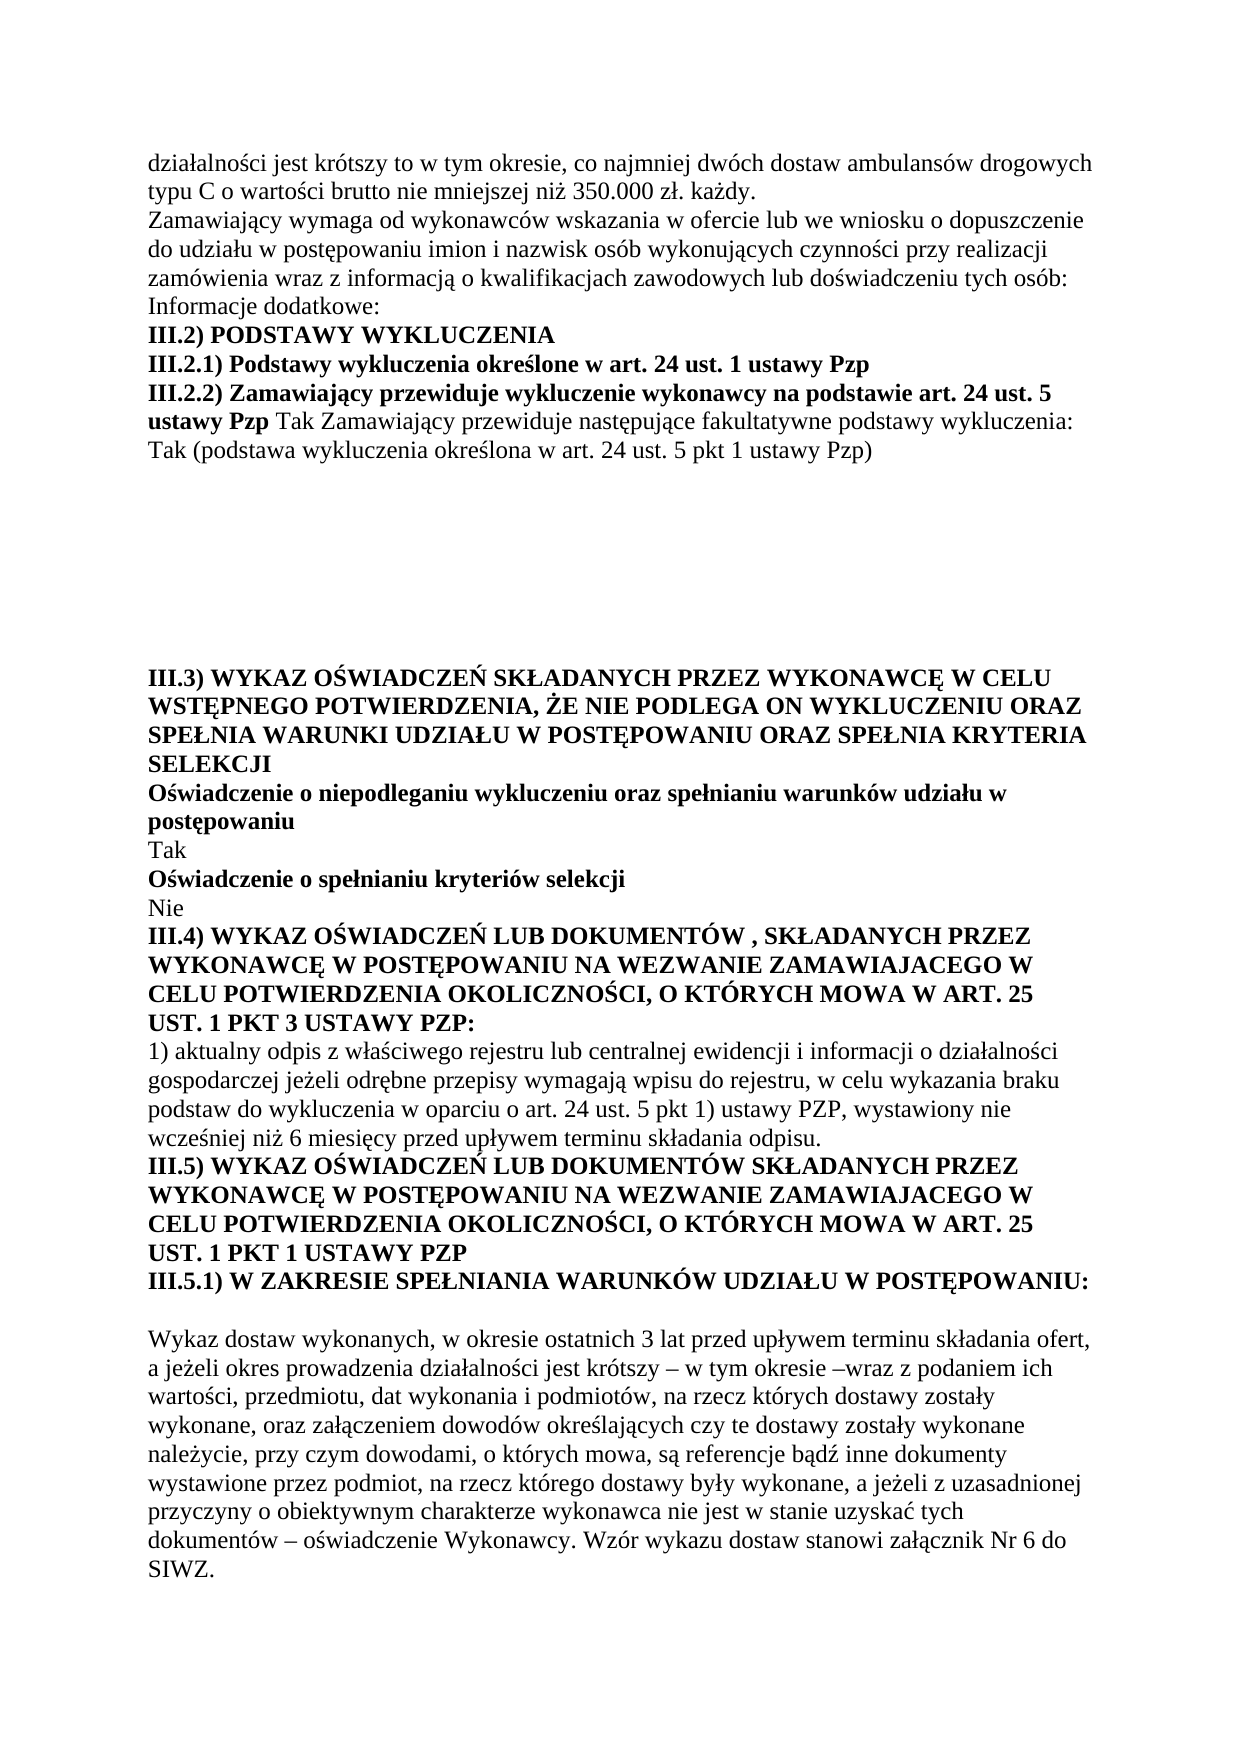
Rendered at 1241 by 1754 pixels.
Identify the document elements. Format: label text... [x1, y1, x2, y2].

text III.2.1) Podstawy wykluczenia określone w art. 24 ust. 1 ustawy Pzp III.2.2) Zamawiający przewiduje wykluczenie wykonawcy na podstawie art. 24 ust. 5 ustawy Pzp Tak Zamawiający przewiduje następujące fakultatywne podstawy wykluczenia: Tak (podstawa wykluczenia określona w art. 24 ust. 5 pkt 1 ustawy Pzp) [148, 349, 1093, 663]
text 1) aktualny odpis z właściwego rejestru lub centralnej ewidencji i informacji o działalności gospodarczej jeżeli odrębne przepisy wymagają wpisu do rejestru, w celu wykazania braku podstaw do wykluczenia w oparciu o art. 24 ust. 5 pkt 1) ustawy PZP, wystawiony nie wcześniej niż 6 miesięcy przed upływem terminu składania odpisu. [148, 1036, 1093, 1151]
text III.2) PODSTAWY WYKLUCZENIA [148, 320, 1093, 349]
text III.5) WYKAZ OŚWIADCZEŃ LUB DOKUMENTÓW SKŁADANYCH PRZEZ WYKONAWCĘ W POSTĘPOWANIU NA WEZWANIE ZAMAWIAJACEGO W CELU POTWIERDZENIA OKOLICZNOŚCI, O KTÓRYCH MOWA W ART. 25 UST. 1 PKT 1 USTAWY PZP [148, 1151, 1093, 1266]
text III.3) WYKAZ OŚWIADCZEŃ SKŁADANYCH PRZEZ WYKONAWCĘ W CELU WSTĘPNEGO POTWIERDZENIA, ŻE NIE PODLEGA ON WYKLUCZENIU ORAZ SPEŁNIA WARUNKI UDZIAŁU W POSTĘPOWANIU ORAZ SPEŁNIA KRYTERIA SELEKCJI [148, 663, 1093, 778]
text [148, 1266, 1093, 1583]
text Oświadczenie o niepodleganiu wykluczeniu oraz spełnianiu warunków udziału w postępowaniu Tak Oświadczenie o spełnianiu kryteriów selekcji Nie [148, 778, 1093, 921]
text III.4) WYKAZ OŚWIADCZEŃ LUB DOKUMENTÓW , SKŁADANYCH PRZEZ WYKONAWCĘ W POSTĘPOWANIU NA WEZWANIE ZAMAWIAJACEGO W CELU POTWIERDZENIA OKOLICZNOŚCI, O KTÓRYCH MOWA W ART. 25 UST. 1 PKT 3 USTAWY PZP: [148, 921, 1093, 1036]
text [148, 148, 1093, 320]
